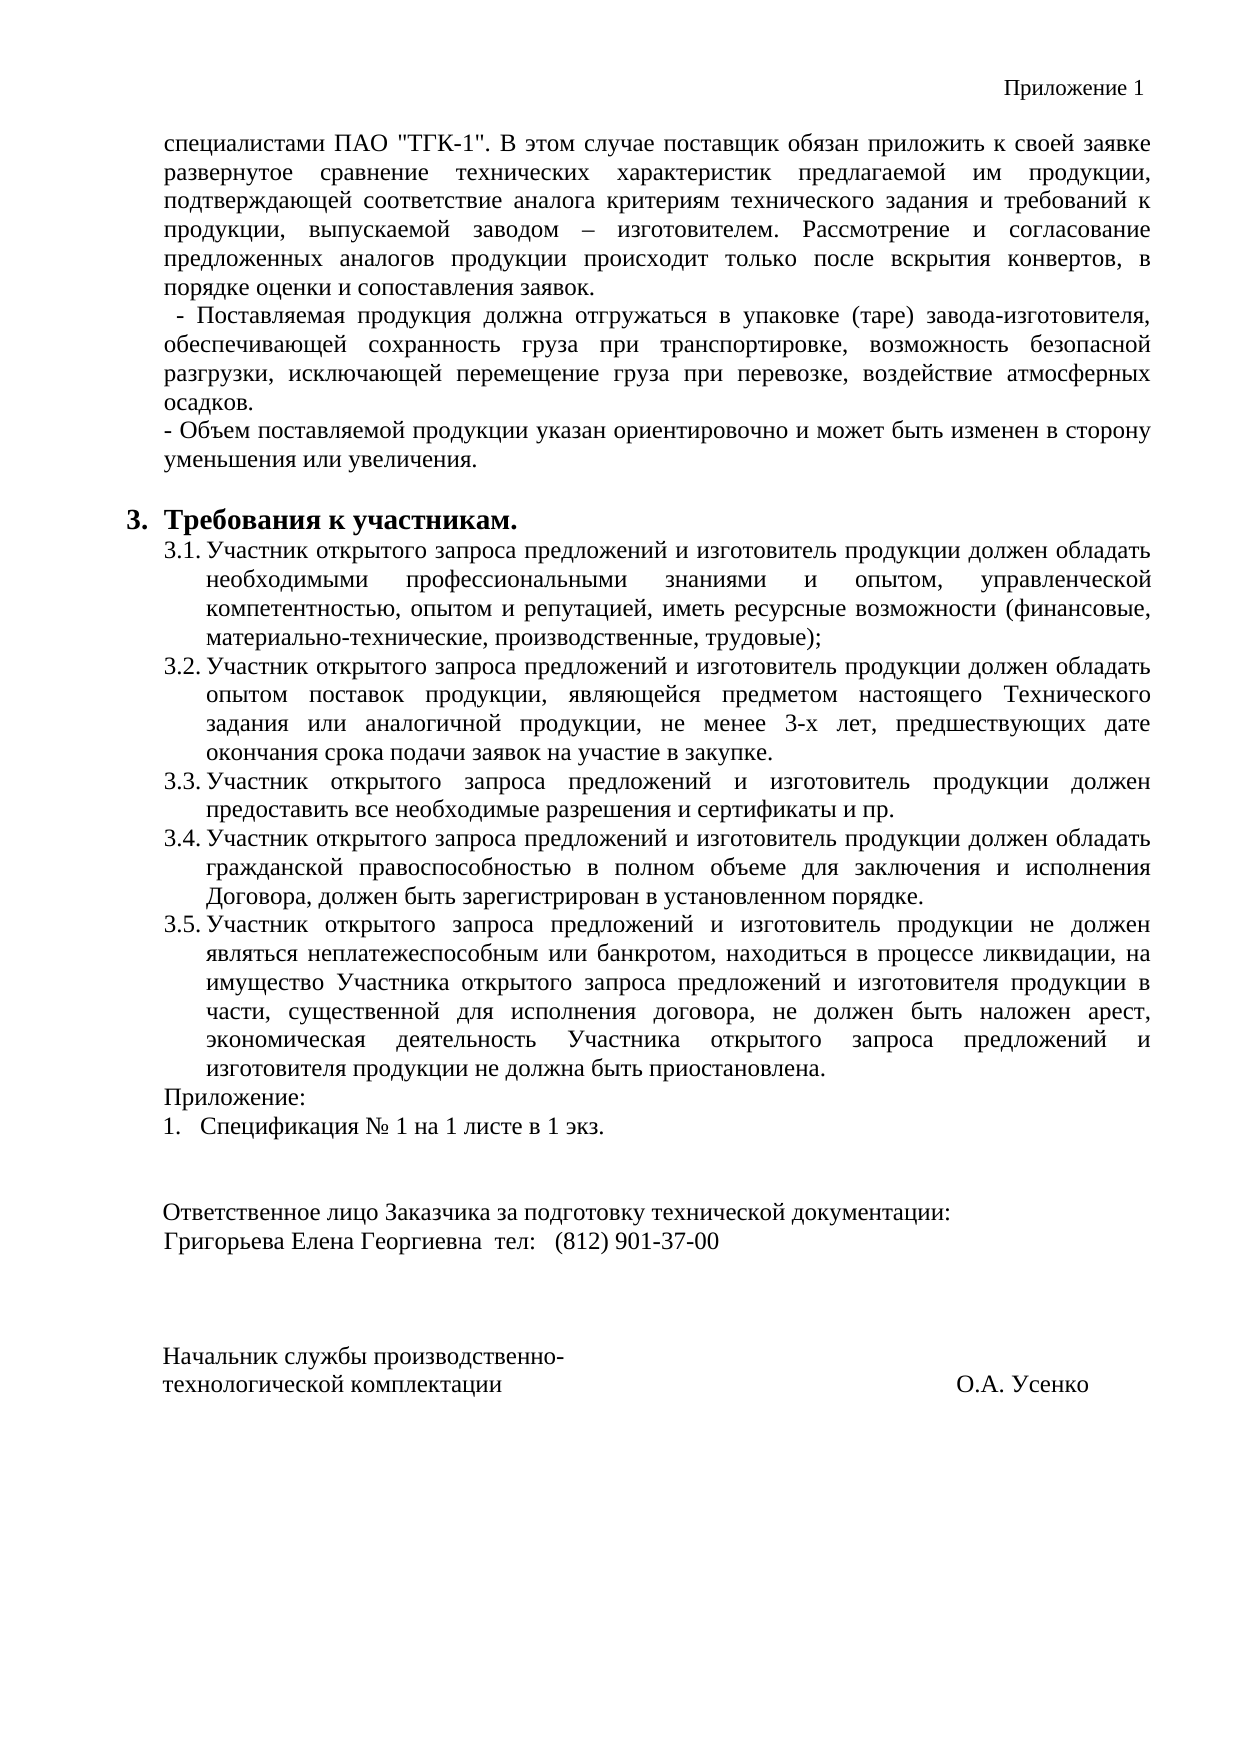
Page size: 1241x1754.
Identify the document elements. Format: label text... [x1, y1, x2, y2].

text Приложение: [164, 1082, 1152, 1111]
list Требования к участникам. [126, 502, 1152, 535]
text Начальник службы производственно- [89, 1341, 1152, 1369]
list Спецификация № 1 на 1 листе в 1 экз. [162, 1111, 1152, 1139]
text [164, 128, 1152, 301]
text технологической комплектации О.А. Усенко [89, 1369, 1152, 1398]
list Участник открытого запроса предложений и изготовитель продукции должен обладать гражданской правоспособностью в полном объеме для заключения и исполнения Договора, должен быть зарегистрирован в установленном порядке. [164, 823, 1152, 909]
list Участник открытого запроса предложений и изготовитель продукции должен обладать необходимыми профессиональными знаниями и опытом, управленческой компетентностью, опытом и репутацией, иметь ресурсные возможности (финансовые, материально-технические, производственные, трудовые); [164, 535, 1152, 651]
list Участник открытого запроса предложений и изготовитель продукции должен предоставить все необходимые разрешения и сертификаты и пр. [164, 766, 1152, 823]
list Участник открытого запроса предложений и изготовитель продукции не должен являться неплатежеспособным или банкротом, находиться в процессе ликвидации, на имущество Участника открытого запроса предложений и изготовителя продукции в части, существенной для исполнения договора, не должен быть наложен арест, экономическая деятельность Участника открытого запроса предложений и изготовителя продукции не должна быть приостановлена. [164, 909, 1152, 1082]
list Участник открытого запроса предложений и изготовитель продукции должен обладать опытом поставок продукции, являющейся предметом настоящего Технического задания или аналогичной продукции, не менее 3-х лет, предшествующих дате окончания срока подачи заявок на участие в закупке. [164, 651, 1152, 766]
text Ответственное лицо Заказчика за подготовку технической документации: [89, 1197, 1152, 1226]
text Григорьева Елена Георгиевна тел: (812) 901-37-00 [89, 1226, 1152, 1254]
text - Поставляемая продукция должна отгружаться в упаковке (таре) завода-изготовителя, обеспечивающей сохранность груза при транспортировке, возможность безопасной разгрузки, исключающей перемещение груза при перевозке, воздействие атмосферных осадков. [164, 301, 1152, 416]
text - Объем поставляемой продукции указан ориентировочно и может быть изменен в сторону уменьшения или увеличения. [164, 416, 1152, 473]
